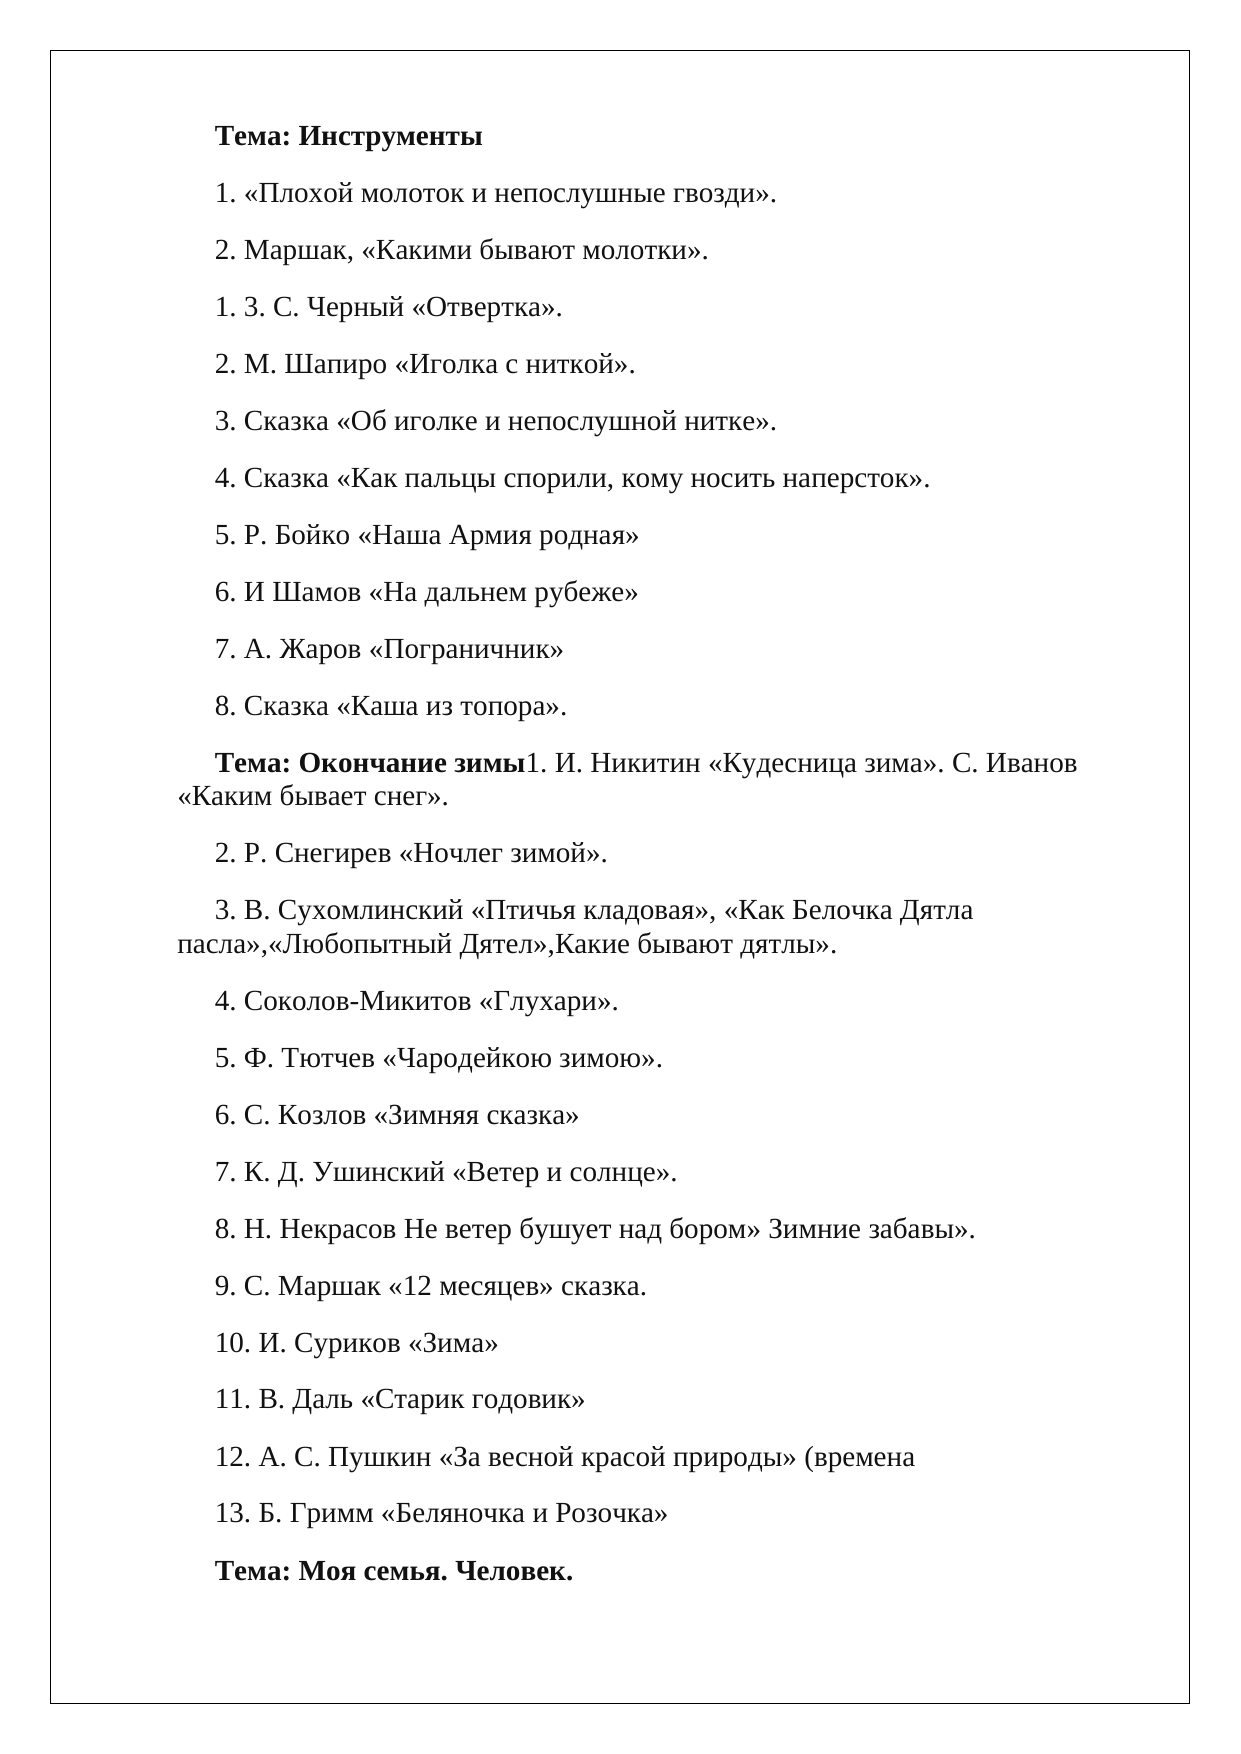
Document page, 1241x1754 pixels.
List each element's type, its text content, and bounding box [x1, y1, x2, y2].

text 5. Р. Бойко «Наша Армия родная» [177, 517, 1152, 550]
text 4. Сказка «Как пальцы спорили, кому носить наперсток». [177, 460, 1152, 493]
text 3. Сказка «Об иголке и непослушной нитке». [177, 403, 1152, 436]
text 10. И. Суриков «Зима» [177, 1325, 1152, 1358]
text 8. Н. Некрасов Не ветер бушует над бором» Зимние забавы». [177, 1211, 1152, 1244]
text 2. Маршак, «Какими бывают молотки». [177, 232, 1152, 266]
text Тема: Инструменты [177, 118, 1152, 152]
text 1. «Плохой молоток и непослушные гвозди». [177, 175, 1152, 208]
text 6. С. Козлов «Зимняя сказка» [177, 1097, 1152, 1130]
text 2. М. Шапиро «Иголка с ниткой». [177, 346, 1152, 379]
text 2. Р. Снегирев «Ночлег зимой». [177, 835, 1152, 869]
text Тема: Окончание зимы1. И. Никитин «Кудесница зима». С. Иванов «Каким бывает снег». [177, 745, 1152, 812]
text 7. К. Д. Ушинский «Ветер и солнце». [177, 1154, 1152, 1187]
text 13. Б. Гримм «Беляночка и Розочка» [177, 1496, 1152, 1529]
text Тема: Моя семья. Человек. [177, 1553, 1152, 1586]
text 4. Соколов-Микитов «Глухари». [177, 983, 1152, 1016]
text 8. Сказка «Каша из топора». [177, 688, 1152, 721]
text 7. А. Жаров «Пограничник» [177, 631, 1152, 664]
text 5. Ф. Тютчев «Чародейкою зимою». [177, 1040, 1152, 1073]
text 6. И Шамов «На дальнем рубеже» [177, 574, 1152, 607]
text 1. 3. С. Черный «Отвертка». [177, 289, 1152, 322]
text 9. С. Маршак «12 месяцев» сказка. [177, 1268, 1152, 1301]
text 11. В. Даль «Старик годовик» [177, 1382, 1152, 1415]
text 12. А. С. Пушкин «За весной красой природы» (времена [177, 1439, 1152, 1472]
text 3. В. Сухомлинский «Птичья кладовая», «Как Белочка Дятла пасла»,«Любопытный Дятел»,Какие бывают дятлы». [177, 892, 1152, 959]
